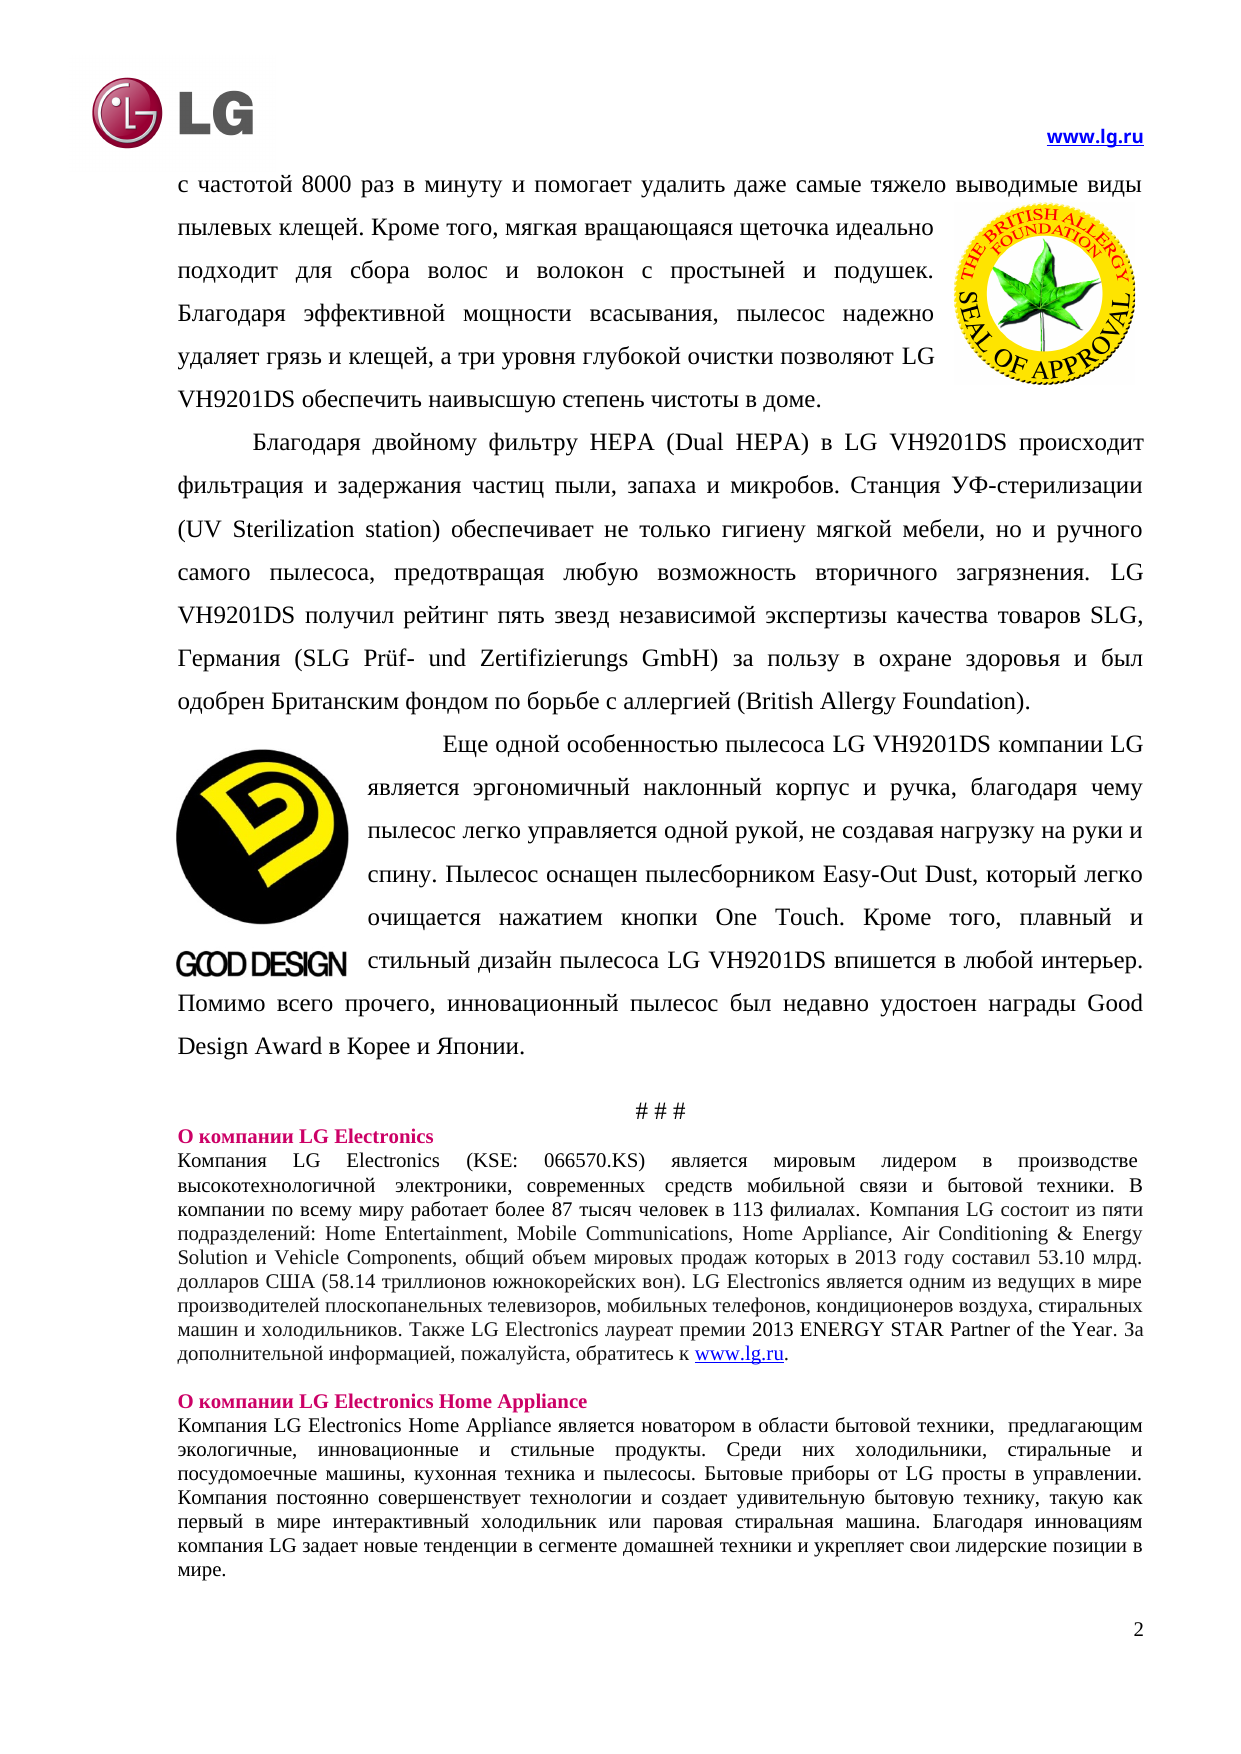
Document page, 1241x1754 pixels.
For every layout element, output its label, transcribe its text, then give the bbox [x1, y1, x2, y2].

text # # # [177, 1099, 1144, 1124]
text О компании LG Electronics Home Appliance [177, 1389, 1144, 1413]
text Компания LG Electronics (KSE: 066570.KS) является мировым лидером в производстве высокотехнологичной электроники, современных средств мобильной связи и бытовой техники. В компании по всему миру работает более 87 тысяч человек в 113 филиалах. Компания LG состоит из пяти подразделений: Home Entertainment, Mobile Communications, Home Appliance, Air Conditioning & Energy Solution и Vehicle Components, общий объем мировых продаж которых в 2013 году составил 53.10 млрд. долларов США (58.14 триллионов южнокорейских вон). LG Electronics является одним из ведущих в мире производителей плоскопанельных телевизоров, мобильных телефонов, кондиционеров воздуха, стиральных машин и холодильников. Также LG Electronics лауреат премии 2013 ENERGY STAR Partner of the Year. За дополнительной информацией, пожалуйста, обратитесь к www.lg.ru. [177, 1148, 1144, 1365]
picture [69, 55, 276, 172]
list Еще одной особенностью пылесоса LG VH9201DS компании LG является эргономичный наклонный корпус и ручка, благодаря чему пылесос легко управляется одной рукой, не создавая нагрузку на руки и спину. Пылесос оснащен пылесборником Easy-Out Dust, который легко очищается нажатием кнопки One Touch. Кроме того, плавный и стильный дизайн пылесоса LG VH9201DS впишется в любой интерьер. Помимо всего прочего, инновационный пылесос был недавно удостоен награды Good Design Award в Корее и Японии. [177, 729, 1144, 1060]
picture [953, 202, 1136, 385]
text О компании LG Electronics [177, 1124, 1144, 1148]
list Благодаря двойному фильтру HEPA (Dual HEPA) в LG VH9201DS происходит фильтрация и задержания частиц пыли, запаха и микробов. Станция УФ-стерилизации (UV Sterilization station) обеспечивает не только гигиену мягкой мебели, но и ручного самого пылесоса, предотвращая любую возможность вторичного загрязнения. LG VH9201DS получил рейтинг пять звезд независимой экспертизы качества товаров SLG, Германия (SLG Prüf- und Zertifizierungs GmbH) за пользу в охране здоровья и был одобрен Британским фондом по борьбе с аллергией (British Allergy Foundation). [177, 427, 1144, 715]
picture [175, 748, 349, 979]
text Компания LG Electronics Home Appliance является новатором в области бытовой техники, предлагающим экологичные, инновационные и стильные продукты. Среди них холодильники, стиральные и посудомоечные машины, кухонная техника и пылесосы. Бытовые приборы от LG просты в управлении. Компания постоянно совершенствует технологии и создает удивительную бытовую технику, такую как первый в мире интерактивный холодильник или паровая стиральная машина. Благодаря инновациям компания LG задает новые тенденции в сегменте домашней техники и укрепляет свои лидерские позиции в мире. [177, 1413, 1144, 1581]
